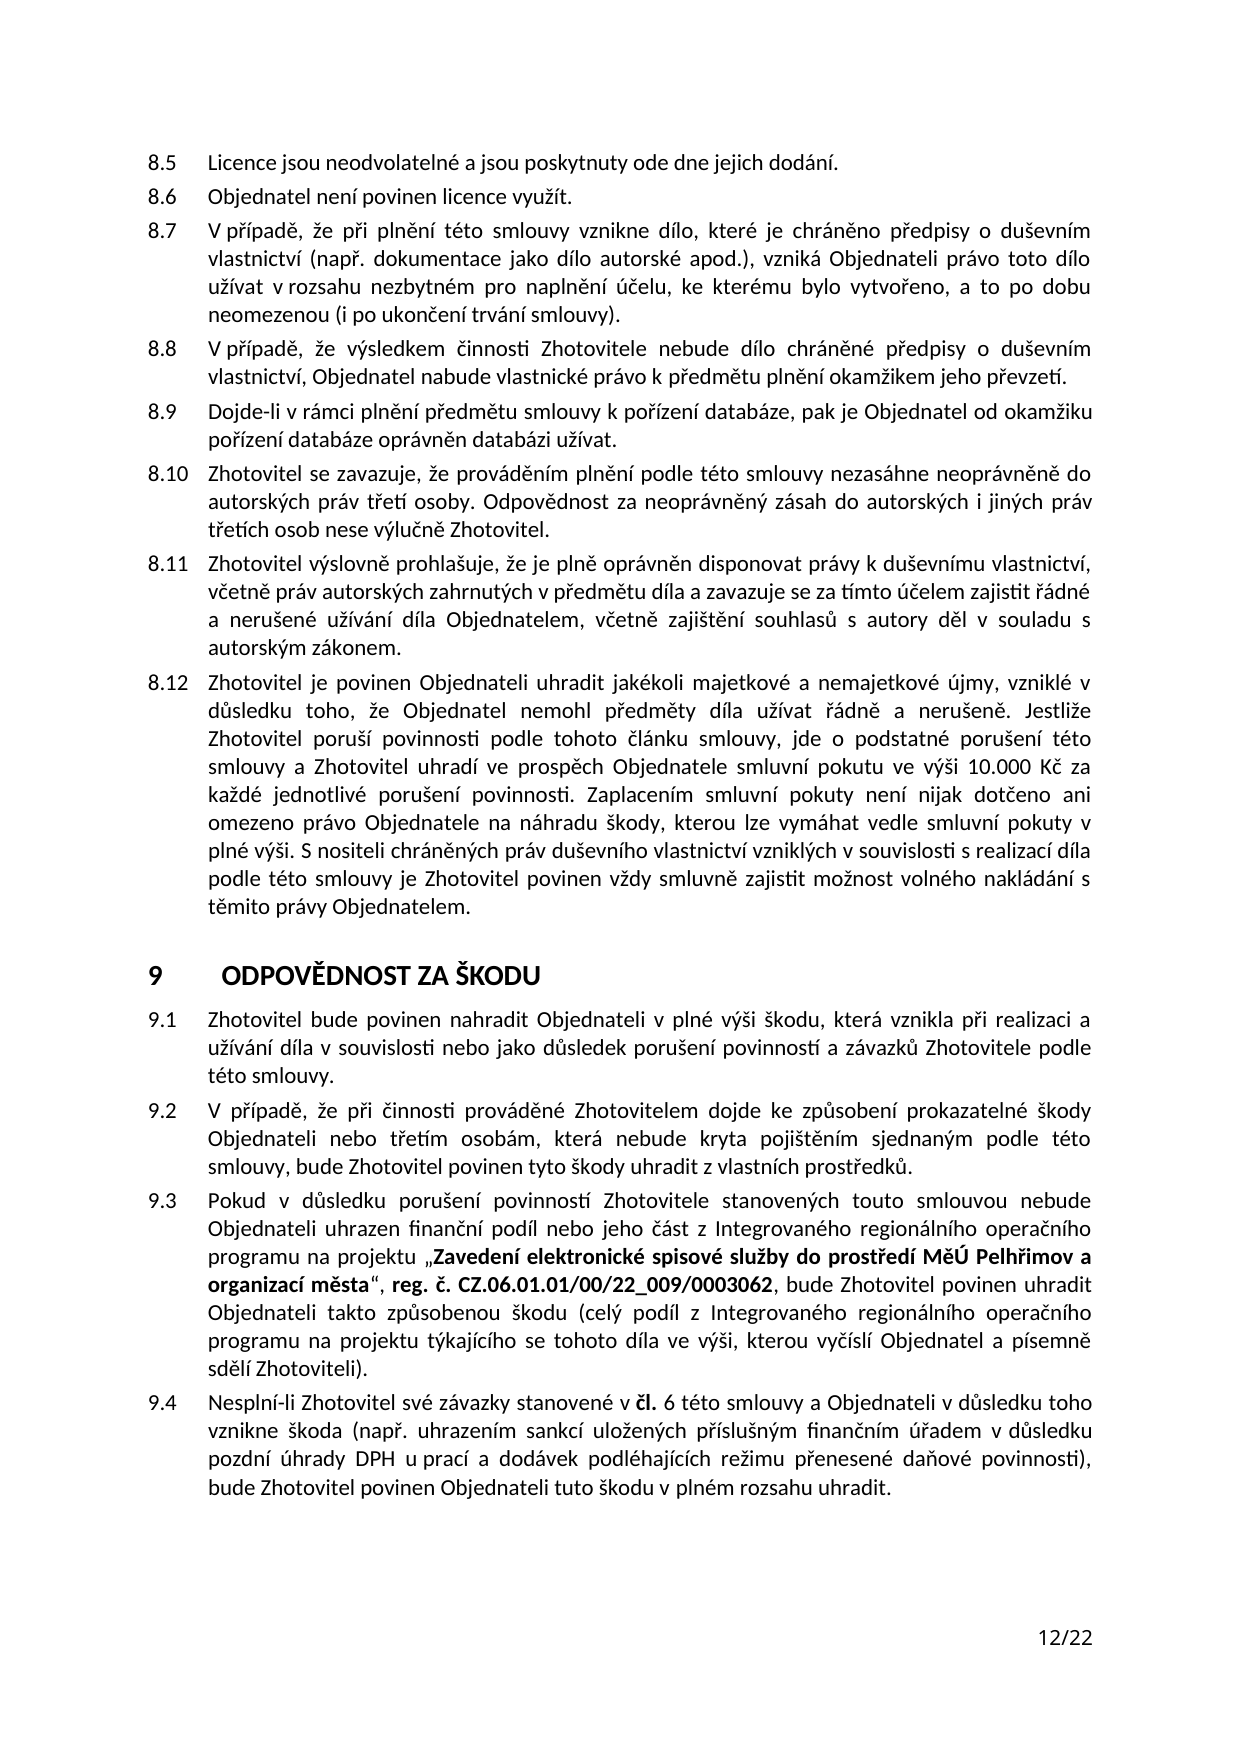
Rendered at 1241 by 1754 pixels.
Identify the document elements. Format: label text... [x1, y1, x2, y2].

subtitle Objednatel není povinen licence využít. [148, 182, 1093, 210]
subtitle V případě, že výsledkem činnosti Zhotovitele nebude dílo chráněné předpisy o duševním vlastnictví, Objednatel nabude vlastnické právo k předmětu plnění okamžikem jeho převzetí. [148, 334, 1093, 391]
subtitle Nesplní-li Zhotovitel své závazky stanovené v čl. 6 této smlouvy a Objednateli v důsledku toho vznikne škoda (např. uhrazením sankcí uložených příslušným finančním úřadem v důsledku pozdní úhrady DPH u prací a dodávek podléhajících režimu přenesené daňové povinnosti), bude Zhotovitel povinen Objednateli tuto škodu v plném rozsahu uhradit. [148, 1388, 1093, 1501]
subtitle Zhotovitel výslovně prohlašuje, že je plně oprávněn disponovat právy k duševnímu vlastnictví, včetně práv autorských zahrnutých v předmětu díla a zavazuje se za tímto účelem zajistit řádné a nerušené užívání díla Objednatelem, včetně zajištění souhlasů s autory děl v souladu s autorským zákonem. [148, 549, 1093, 661]
subtitle V případě, že při plnění této smlouvy vznikne dílo, které je chráněno předpisy o duševním vlastnictví (např. dokumentace jako dílo autorské apod.), vzniká Objednateli právo toto dílo užívat v rozsahu nezbytném pro naplnění účelu, ke kterému bylo vytvořeno, a to po dobu neomezenou (i po ukončení trvání smlouvy). [148, 216, 1093, 328]
subtitle Zhotovitel se zavazuje, že prováděním plnění podle této smlouvy nezasáhne neoprávněně do autorských práv třetí osoby. Odpovědnost za neoprávněný zásah do autorských i jiných práv třetích osob nese výlučně Zhotovitel. [148, 459, 1093, 543]
subtitle V případě, že při činnosti prováděné Zhotovitelem dojde ke způsobení prokazatelné škody Objednateli nebo třetím osobám, která nebude kryta pojištěním sjednaným podle této smlouvy, bude Zhotovitel povinen tyto škody uhradit z vlastních prostředků. [148, 1096, 1093, 1180]
subtitle Zhotovitel je povinen Objednateli uhradit jakékoli majetkové a nemajetkové újmy, vzniklé v důsledku toho, že Objednatel nemohl předměty díla užívat řádně a nerušeně. Jestliže Zhotovitel poruší povinnosti podle tohoto článku smlouvy, jde o podstatné porušení této smlouvy a Zhotovitel uhradí ve prospěch Objednatele smluvní pokutu ve výši 10.000 Kč za každé jednotlivé porušení povinnosti. Zaplacením smluvní pokuty není nijak dotčeno ani omezeno právo Objednatele na náhradu škody, kterou lze vymáhat vedle smluvní pokuty v plné výši. S nositeli chráněných práv duševního vlastnictví vzniklých v souvislosti s realizací díla podle této smlouvy je Zhotovitel povinen vždy smluvně zajistit možnost volného nakládání s těmito právy Objednatelem. [148, 668, 1093, 920]
subtitle Zhotovitel bude povinen nahradit Objednateli v plné výši škodu, která vznikla při realizaci a užívání díla v souvislosti nebo jako důsledek porušení povinností a závazků Zhotovitele podle této smlouvy. [148, 1006, 1093, 1089]
subtitle Odpovědnost za škodu [148, 957, 1093, 993]
subtitle Pokud v důsledku porušení povinností Zhotovitele stanovených touto smlouvou nebude Objednateli uhrazen finanční podíl nebo jeho část z Integrovaného regionálního operačního programu na projektu „Zavedení elektronické spisové služby do prostředí MěÚ Pelhřimov a organizací města“, reg. č. CZ.06.01.01/00/22_009/0003062, bude Zhotovitel povinen uhradit Objednateli takto způsobenou škodu (celý podíl z Integrovaného regionálního operačního programu na projektu týkajícího se tohoto díla ve výši, kterou vyčíslí Objednatel a písemně sdělí Zhotoviteli). [148, 1186, 1093, 1382]
subtitle Licence jsou neodvolatelné a jsou poskytnuty ode dne jejich dodání. [148, 148, 1093, 176]
subtitle Dojde-li v rámci plnění předmětu smlouvy k pořízení databáze, pak je Objednatel od okamžiku pořízení databáze oprávněn databázi užívat. [148, 397, 1093, 453]
